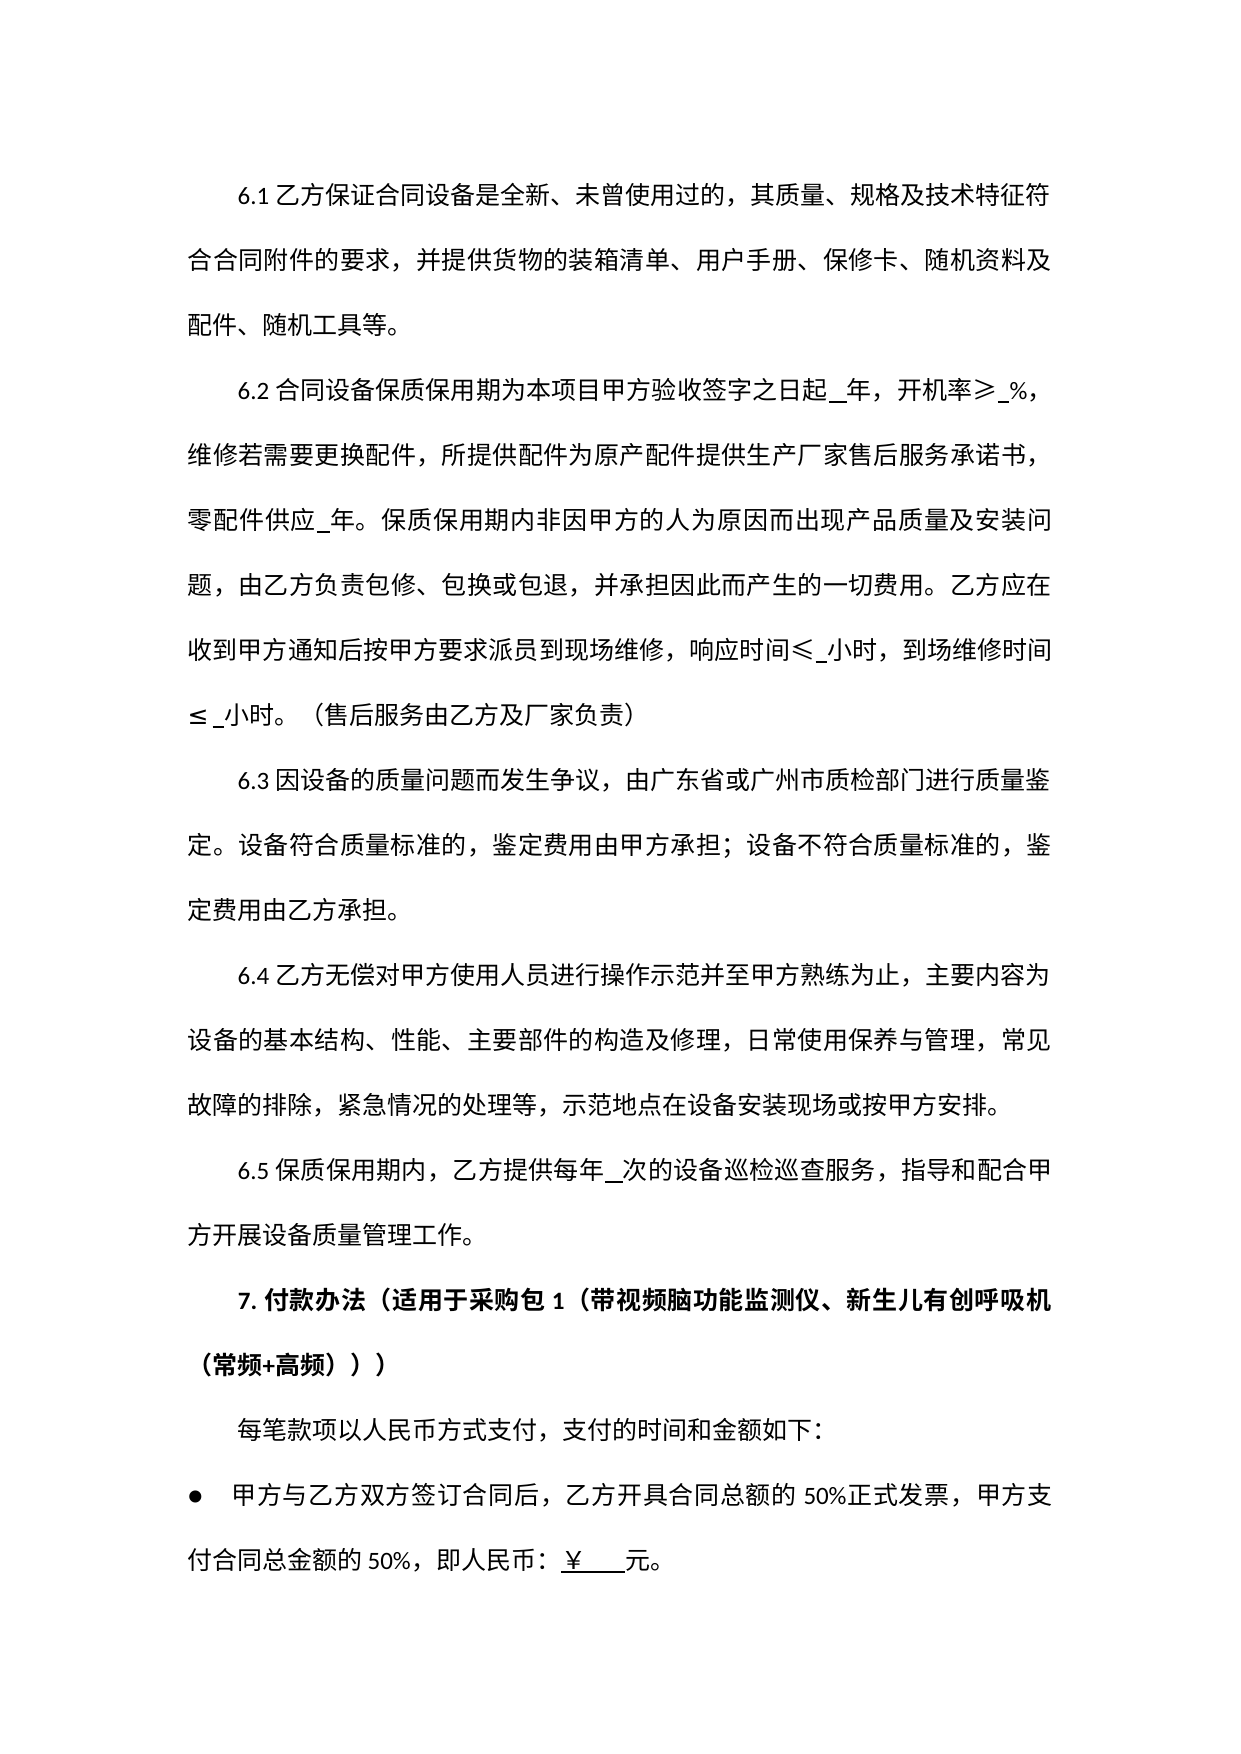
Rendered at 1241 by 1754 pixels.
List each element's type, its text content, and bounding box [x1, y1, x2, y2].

text 6.1 乙方保证合同设备是全新、未曾使用过的，其质量、规格及技术特征符合合同附件的要求，并提供货物的装箱清单、用户手册、保修卡、随机资料及配件、随机工具等。 [187, 162, 1053, 357]
text 7. 付款办法（适用于采购包1（带视频脑功能监测仪、新生儿有创呼吸机（常频+高频））） [187, 1267, 1053, 1397]
text 6.5 保质保用期内，乙方提供每年 次的设备巡检巡查服务，指导和配合甲方开展设备质量管理工作。 [187, 1137, 1053, 1267]
list 甲方与乙方双方签订合同后，乙方开具合同总额的50%正式发票，甲方支付合同总金额的50%，即人民币：￥ 元。 [187, 1462, 1053, 1592]
text 每笔款项以人民币方式支付，支付的时间和金额如下： [187, 1397, 1053, 1462]
text 6.4 乙方无偿对甲方使用人员进行操作示范并至甲方熟练为止，主要内容为设备的基本结构、性能、主要部件的构造及修理，日常使用保养与管理，常见故障的排除，紧急情况的处理等，示范地点在设备安装现场或按甲方安排。 [187, 942, 1053, 1137]
text 6.3 因设备的质量问题而发生争议，由广东省或广州市质检部门进行质量鉴定。设备符合质量标准的，鉴定费用由甲方承担；设备不符合质量标准的，鉴定费用由乙方承担。 [187, 747, 1053, 942]
text 6.2 合同设备保质保用期为本项目甲方验收签字之日起 年，开机率≥ %，维修若需要更换配件，所提供配件为原产配件提供生产厂家售后服务承诺书，零配件供应 年。保质保用期内非因甲方的人为原因而出现产品质量及安装问题，由乙方负责包修、包换或包退，并承担因此而产生的一切费用。乙方应在收到甲方通知后按甲方要求派员到现场维修，响应时间≤ 小时，到场维修时间≤ 小时。（售后服务由乙方及厂家负责） [187, 357, 1053, 747]
